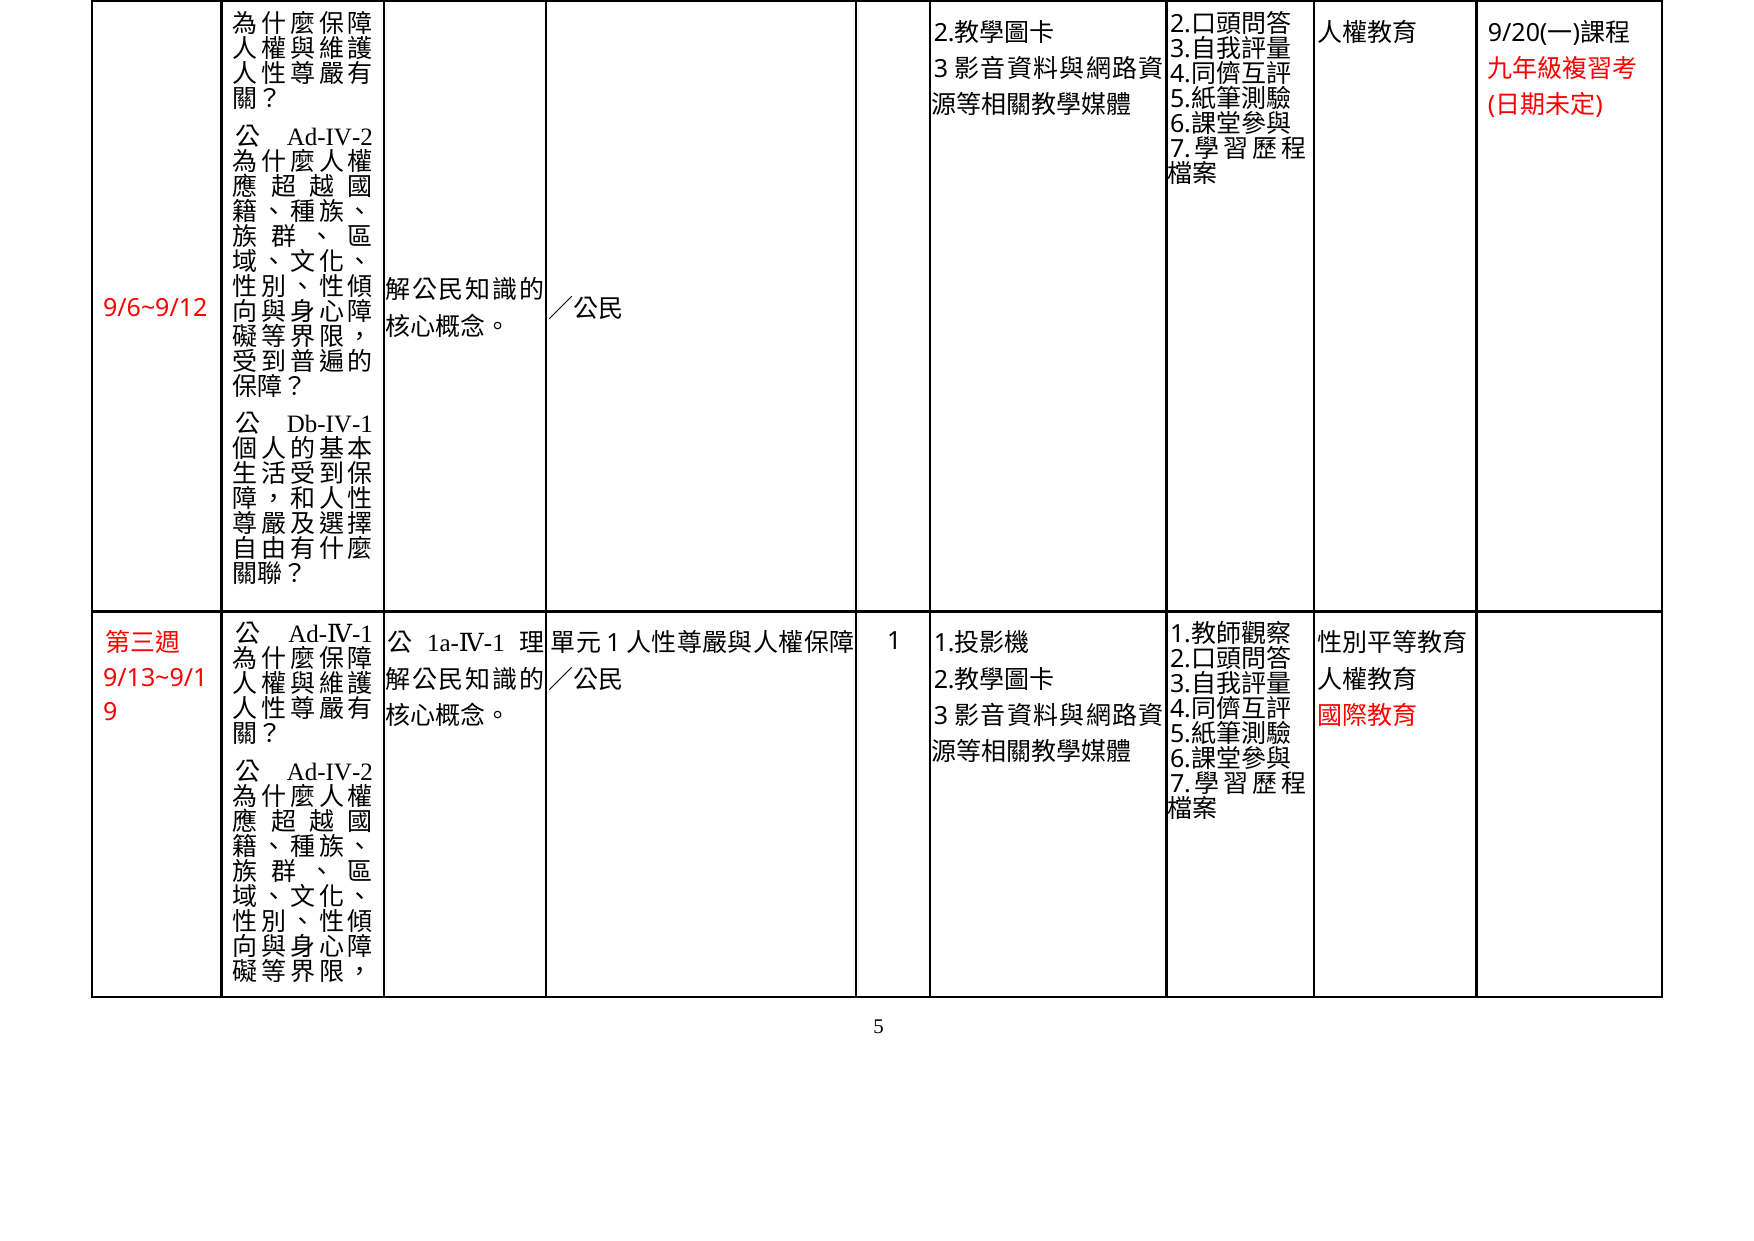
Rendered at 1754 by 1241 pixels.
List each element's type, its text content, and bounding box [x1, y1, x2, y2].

table_cell 公1a-Ⅳ-1理解公民知識的核心概念。 [385, 613, 545, 996]
table_cell 單元1人性尊嚴與人權保障／公民 [547, 613, 855, 996]
table_cell 性別平等教育 人權教育 國際教育 [1315, 613, 1475, 996]
table_cell 性別平等教育 人權教育 [1315, 2, 1475, 610]
table_cell 公1a-Ⅳ-1理解公民知識的核心概念。 [385, 2, 545, 610]
table_cell 1 [857, 2, 929, 610]
table_cell 第二週 9/6~9/12 [93, 2, 220, 610]
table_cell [223, 2, 383, 610]
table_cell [1168, 613, 1313, 996]
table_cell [1168, 2, 1313, 610]
table_cell 第三週 9/13~9/19 [93, 613, 220, 996]
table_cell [223, 613, 383, 996]
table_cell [931, 613, 1165, 996]
table_cell [1478, 613, 1661, 996]
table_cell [1478, 2, 1661, 610]
table_cell 1 [857, 613, 929, 996]
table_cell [931, 2, 1165, 610]
table_cell 單元1人性尊嚴與人權保障／公民 [547, 2, 855, 610]
